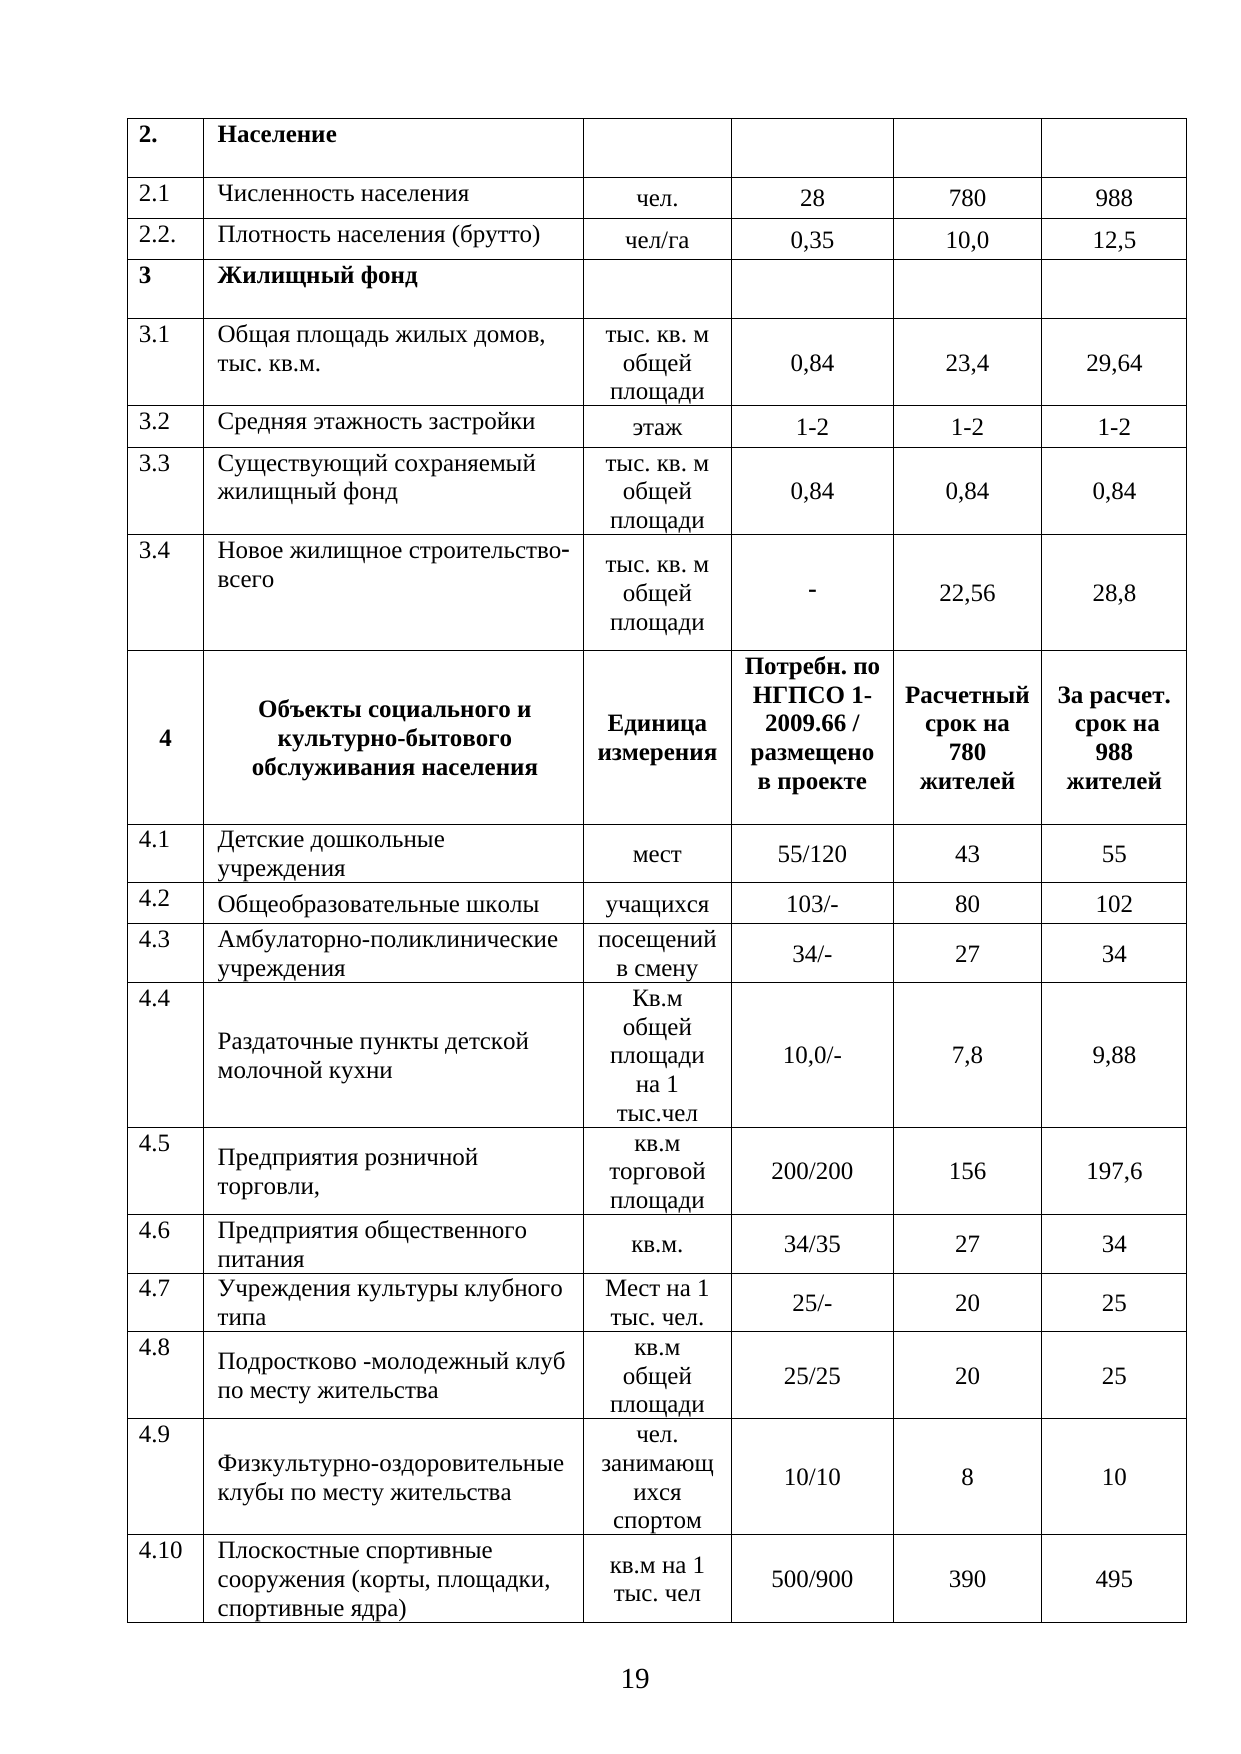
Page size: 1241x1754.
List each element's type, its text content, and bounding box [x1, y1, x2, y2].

table_cell 34/- [732, 924, 893, 982]
table_cell [584, 119, 731, 177]
table_cell 988 [1042, 178, 1186, 218]
table_cell 25/25 [732, 1332, 893, 1418]
table_cell 4 [128, 651, 203, 823]
table_cell 27 [894, 1215, 1041, 1272]
table_cell 9,88 [1042, 983, 1186, 1127]
table_cell 200/200 [732, 1128, 893, 1214]
table_cell 3 [128, 260, 203, 318]
table_cell 12,5 [1042, 219, 1186, 259]
table_cell [732, 119, 893, 177]
table_cell 10,0 [894, 219, 1041, 259]
table_cell 8 [894, 1419, 1041, 1534]
table_cell [894, 119, 1041, 177]
table_cell 10,0/- [732, 983, 893, 1127]
table_cell 55/120 [732, 825, 893, 882]
table_cell учащихся [584, 883, 731, 923]
table_cell 495 [1042, 1535, 1186, 1622]
table_cell 4.10 [128, 1535, 203, 1622]
table_cell [894, 260, 1041, 318]
table_cell Плотность населения (брутто) [204, 219, 583, 259]
table_cell Мест на 1 тыс. чел. [584, 1274, 731, 1331]
table_cell 20 [894, 1332, 1041, 1418]
table_cell Объекты социального и культурно-бытового обслуживания населения [204, 651, 583, 823]
table_cell 29,64 [1042, 319, 1186, 405]
table_cell 25 [1042, 1274, 1186, 1331]
table_cell посещений в смену [584, 924, 731, 982]
table_cell 4.7 [128, 1274, 203, 1331]
table_cell 3.3 [128, 448, 203, 534]
table_cell 22,56 [894, 535, 1041, 650]
table_cell [732, 535, 893, 650]
table_cell кв.м. [584, 1215, 731, 1272]
table_cell 23,4 [894, 319, 1041, 405]
table_cell 0,84 [732, 448, 893, 534]
table_cell Физкультурно-оздоровительные клубы по месту жительства [204, 1419, 583, 1534]
table_cell 55 [1042, 825, 1186, 882]
table_cell 156 [894, 1128, 1041, 1214]
table_cell Предприятия розничной торговли, [204, 1128, 583, 1214]
table_cell 1-2 [732, 406, 893, 447]
table_cell Расчетный срок на 780 жителей [894, 651, 1041, 823]
table_cell 2.1 [128, 178, 203, 218]
table_cell 1-2 [894, 406, 1041, 447]
table_cell [584, 260, 731, 318]
table_cell 500/900 [732, 1535, 893, 1622]
table_cell 4.5 [128, 1128, 203, 1214]
table_cell Плоскостные спортивные сооружения (корты, площадки, спортивные ядра) [204, 1535, 583, 1622]
table_cell 3.4 [128, 535, 203, 650]
table_cell кв.м торговой площади [584, 1128, 731, 1214]
table_cell 4.6 [128, 1215, 203, 1272]
table_cell чел/га [584, 219, 731, 259]
table_cell Амбулаторно-поликлинические учреждения [204, 924, 583, 982]
table_cell тыс. кв. м общей площади [584, 319, 731, 405]
table_cell 0,35 [732, 219, 893, 259]
table_cell 27 [894, 924, 1041, 982]
table_cell 20 [894, 1274, 1041, 1331]
table_cell 2. [128, 119, 203, 177]
table_cell Детские дошкольные учреждения [204, 825, 583, 882]
table_cell 4.9 [128, 1419, 203, 1534]
table_cell 7,8 [894, 983, 1041, 1127]
table_cell кв.м на 1 тыс. чел [584, 1535, 731, 1622]
table_cell этаж [584, 406, 731, 447]
table_cell [1042, 119, 1186, 177]
table_cell тыс. кв. м общей площади [584, 448, 731, 534]
table_cell 0,84 [732, 319, 893, 405]
table_cell 3.1 [128, 319, 203, 405]
table_cell Учреждения культуры клубного типа [204, 1274, 583, 1331]
table_cell 0,84 [894, 448, 1041, 534]
table_cell Средняя этажность застройки [204, 406, 583, 447]
table_cell 1-2 [1042, 406, 1186, 447]
table_cell 4.2 [128, 883, 203, 923]
table_cell Кв.м общей площади на 1 тыс.чел [584, 983, 731, 1127]
table_cell Единица измерения [584, 651, 731, 823]
table_cell 43 [894, 825, 1041, 882]
table_cell Подростково -молодежный клуб по месту жительства [204, 1332, 583, 1418]
table_cell 10 [1042, 1419, 1186, 1534]
table_cell чел. занимающихся спортом [584, 1419, 731, 1534]
table_cell тыс. кв. м общей площади [584, 535, 731, 650]
table_cell [732, 260, 893, 318]
table_cell 25/- [732, 1274, 893, 1331]
table_cell 4.4 [128, 983, 203, 1127]
table_cell 197,6 [1042, 1128, 1186, 1214]
table_cell мест [584, 825, 731, 882]
table_cell Предприятия общественного питания [204, 1215, 583, 1272]
table_cell Потребн. по НГПСО 1-2009.66 / размещено в проекте [732, 651, 893, 823]
table_cell 25 [1042, 1332, 1186, 1418]
table_cell Новое жилищное строительство всего [204, 535, 583, 650]
table_cell 10/10 [732, 1419, 893, 1534]
table_cell За расчет. срок на 988 жителей [1042, 651, 1186, 823]
table_cell Жилищный фонд [204, 260, 583, 318]
table_cell кв.м общей площади [584, 1332, 731, 1418]
table_cell 4.3 [128, 924, 203, 982]
table_cell 390 [894, 1535, 1041, 1622]
table_cell Существующий сохраняемый жилищный фонд [204, 448, 583, 534]
table_cell 3.2 [128, 406, 203, 447]
table_cell Общая площадь жилых домов, тыс. кв.м. [204, 319, 583, 405]
table_cell чел. [584, 178, 731, 218]
table_cell 28,8 [1042, 535, 1186, 650]
table_cell 103/- [732, 883, 893, 923]
table_cell [1042, 260, 1186, 318]
table_cell 780 [894, 178, 1041, 218]
table_cell 34 [1042, 1215, 1186, 1272]
table_cell Общеобразовательные школы [204, 883, 583, 923]
table_cell 102 [1042, 883, 1186, 923]
table_cell 28 [732, 178, 893, 218]
table_cell 2.2. [128, 219, 203, 259]
table_cell 34 [1042, 924, 1186, 982]
table_cell Население [204, 119, 583, 177]
table_cell Раздаточные пункты детской молочной кухни [204, 983, 583, 1127]
table_cell 4.1 [128, 825, 203, 882]
table_cell 4.8 [128, 1332, 203, 1418]
table_cell 34/35 [732, 1215, 893, 1272]
table_cell 80 [894, 883, 1041, 923]
table_cell 0,84 [1042, 448, 1186, 534]
table_cell Численность населения [204, 178, 583, 218]
